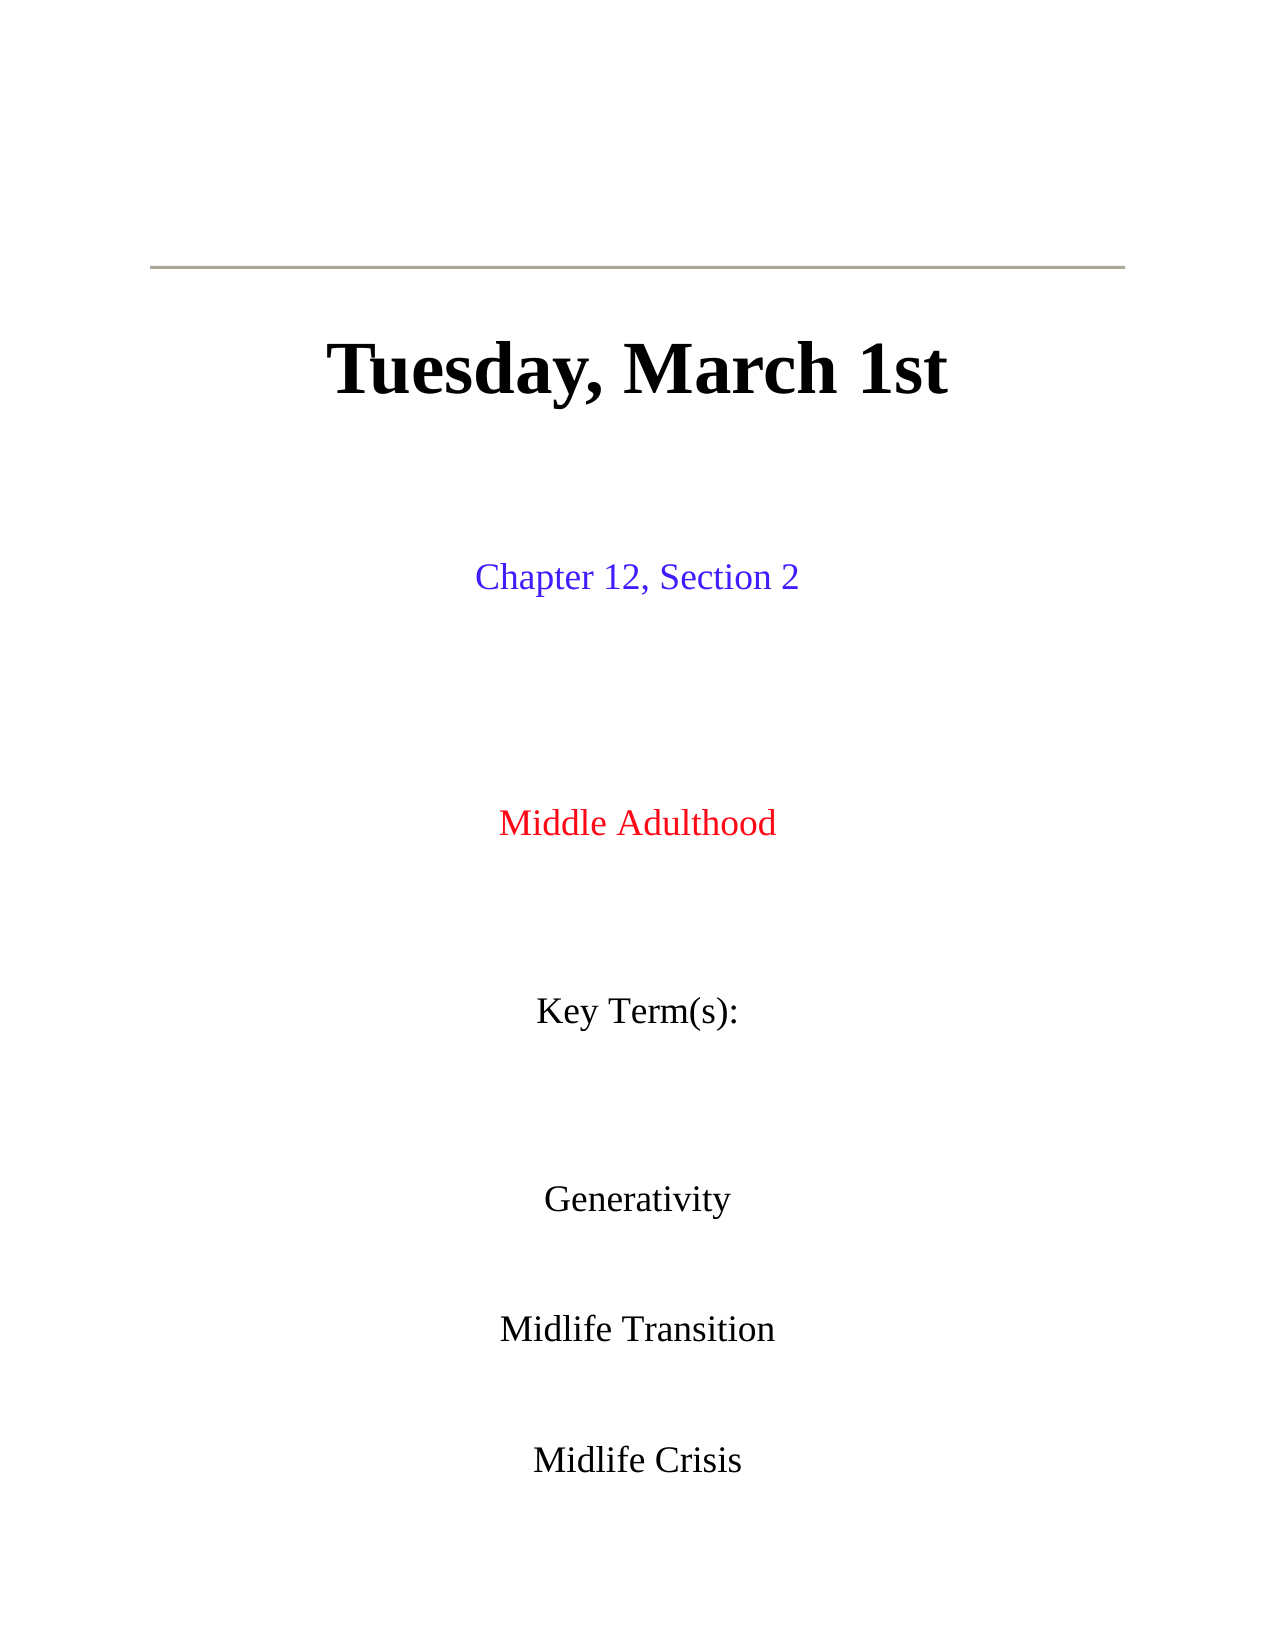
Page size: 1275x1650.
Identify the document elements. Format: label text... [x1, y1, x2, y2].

text Midlife Transition [150, 1307, 1125, 1350]
text ﻿Tuesday, March 1st [150, 323, 1125, 409]
text Middle Adulthood [150, 800, 1125, 843]
text Midlife Crisis [150, 1437, 1125, 1480]
text Key Term(s): [150, 988, 1125, 1032]
text Generativity [150, 1177, 1125, 1220]
text Chapter 12, Section 2 [150, 554, 1125, 597]
